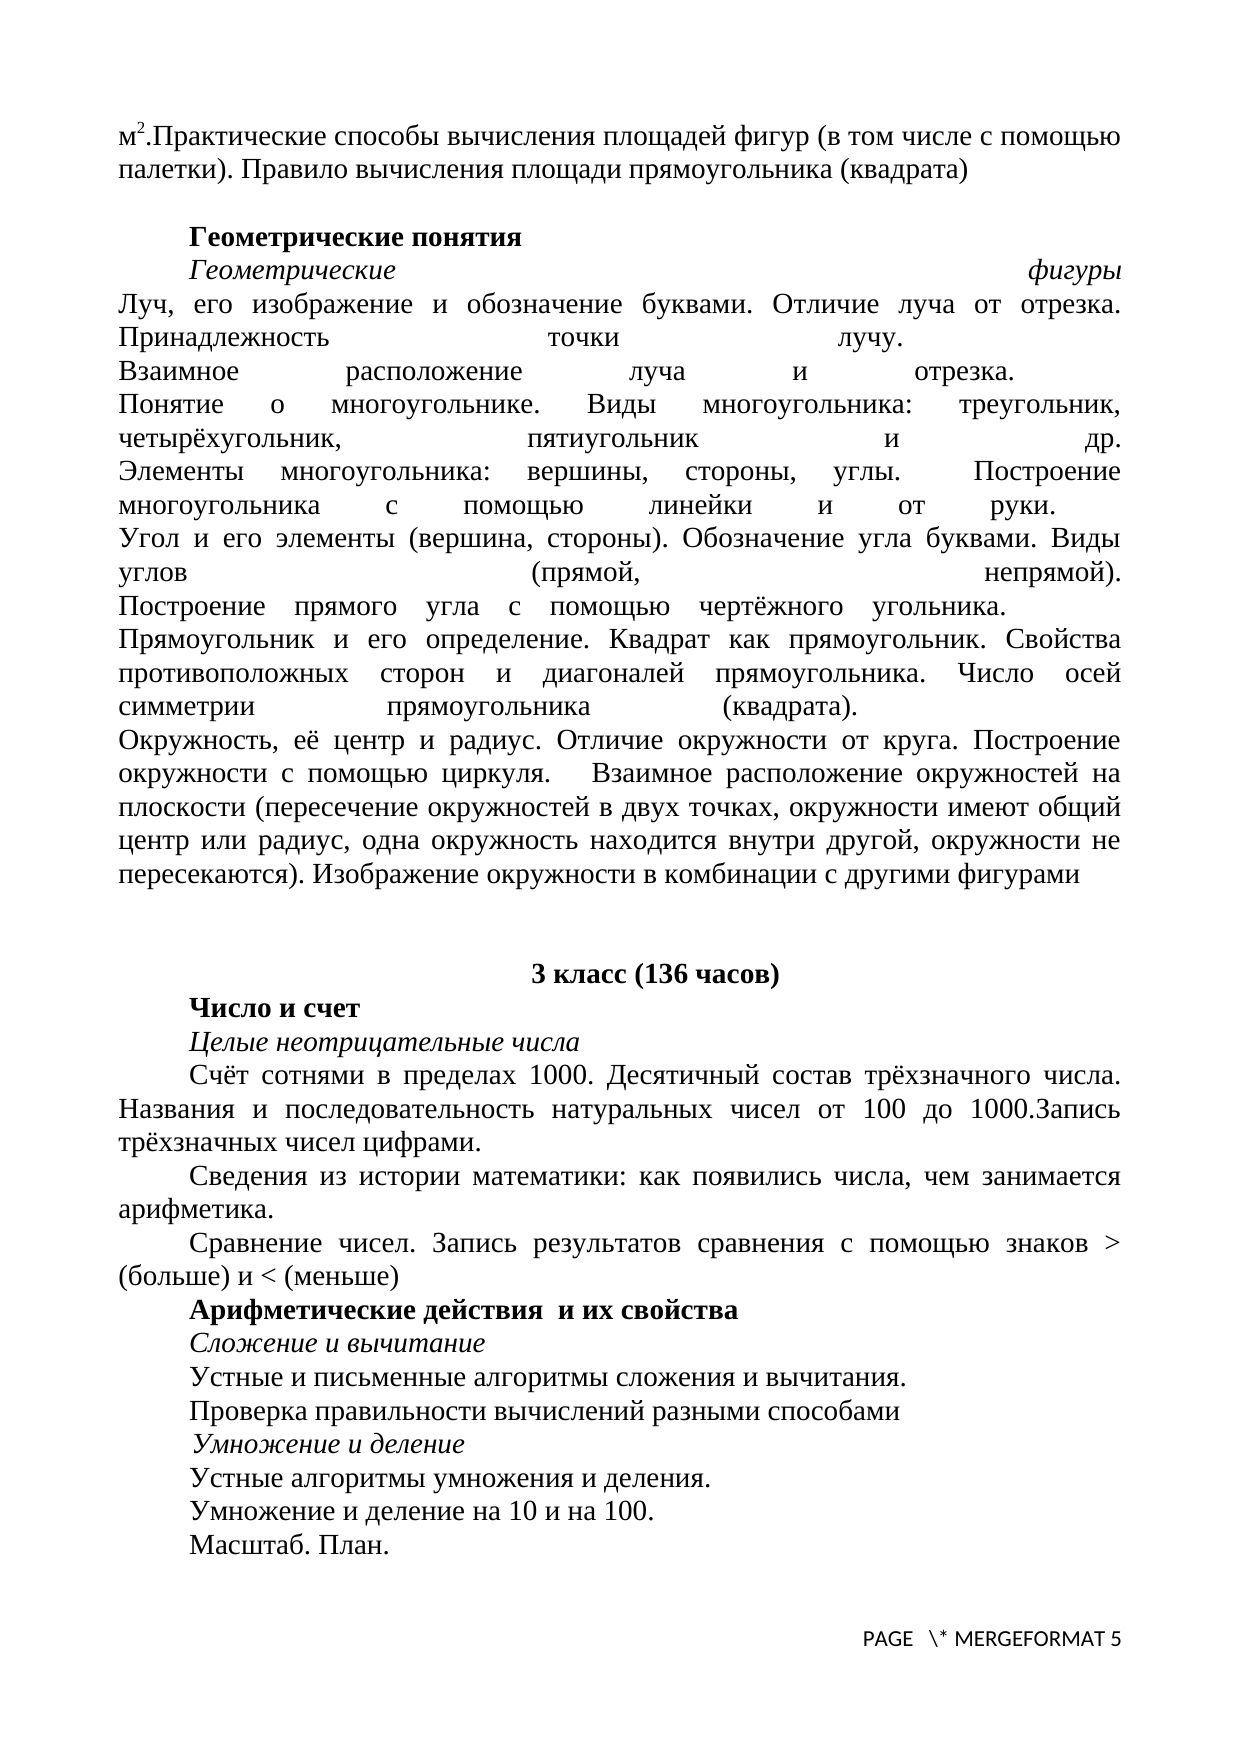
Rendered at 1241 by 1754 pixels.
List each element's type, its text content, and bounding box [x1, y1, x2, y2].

text Устные и письменные алгоритмы сложения и вычитания. [118, 1359, 1122, 1393]
text Устные алгоритмы умножения и деления. [118, 1460, 1122, 1493]
text Геометрические понятия [118, 219, 1122, 252]
text Арифметические действия и их свойства [118, 1292, 1122, 1326]
text Умножение и деление [118, 1426, 1122, 1460]
text Проверка правильности вычислений разными способами [118, 1393, 1122, 1426]
text Целые неотрицательные числа [118, 1024, 1122, 1057]
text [118, 118, 1122, 185]
text Масштаб. План. [118, 1527, 1122, 1560]
text Сравнение чисел. Запись результатов сравнения с помощью знаков > (больше) и < (меньше) [118, 1225, 1122, 1292]
text 3 класс (136 часов) [118, 957, 1122, 990]
text Сложение и вычитание [118, 1326, 1122, 1359]
text Геометрические фигуры Луч, его изображение и обозначение буквами. Отличие луча от отрезка. Принадлежность точки лучу. Взаимное расположение луча и отрезка. Понятие о многоугольнике. Виды многоугольника: треугольник, четырёхугольник, пятиугольник и др. Элементы многоугольника: вершины, стороны, углы. Построение многоугольника с помощью линейки и от руки. Угол и его элементы (вершина, стороны). Обозначение угла буквами. Виды углов (прямой, непрямой). Построение прямого угла с помощью чертёжного угольника. Прямоугольник и его определение. Квадрат как прямоугольник. Свойства противоположных сторон и диагоналей прямоугольника. Число осей симметрии прямоугольника (квадрата). Окружность, её центр и радиус. Отличие окружности от круга. Построение окружности с помощью циркуля. Взаимное расположение окружностей на плоскости (пересечение окружностей в двух точках, окружности имеют общий центр или радиус, одна окружность находится внутри другой, окружности не пересекаются). Изображение окружности в комбинации с другими фигурами [118, 252, 1122, 889]
text Умножение и деление на 10 и на 100. [118, 1493, 1122, 1527]
text Счёт сотнями в пределах 1000. Десятичный состав трёхзначного числа. Названия и последовательность натуральных чисел от 100 до 1000.Запись трёхзначных чисел цифрами. [118, 1057, 1122, 1158]
text Сведения из истории математики: как появились числа, чем занимается арифметика. [118, 1158, 1122, 1225]
text Число и счет [118, 990, 1122, 1024]
